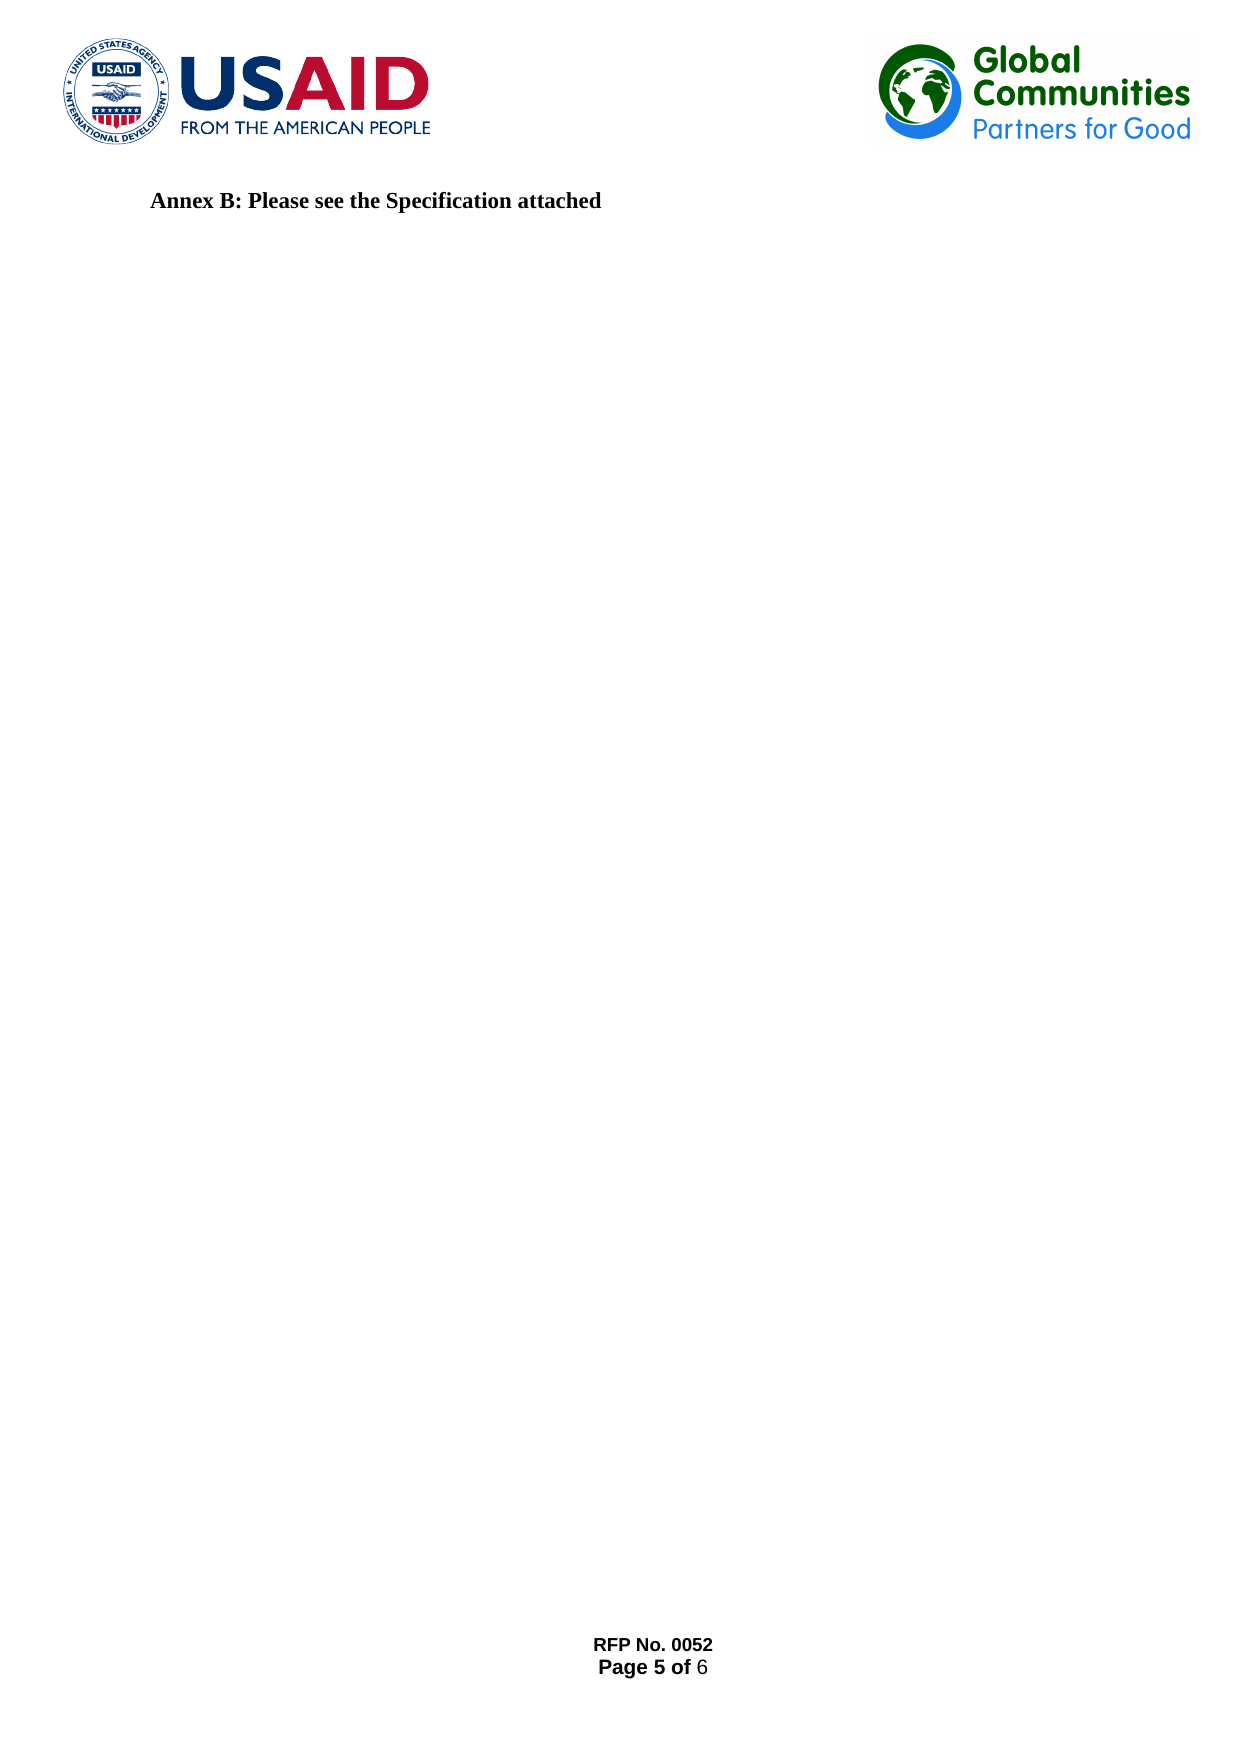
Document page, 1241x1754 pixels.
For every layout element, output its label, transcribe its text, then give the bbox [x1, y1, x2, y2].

text Annex B: Please see the Specification attached [150, 187, 1156, 214]
picture [867, 33, 1200, 150]
picture [51, 17, 437, 161]
